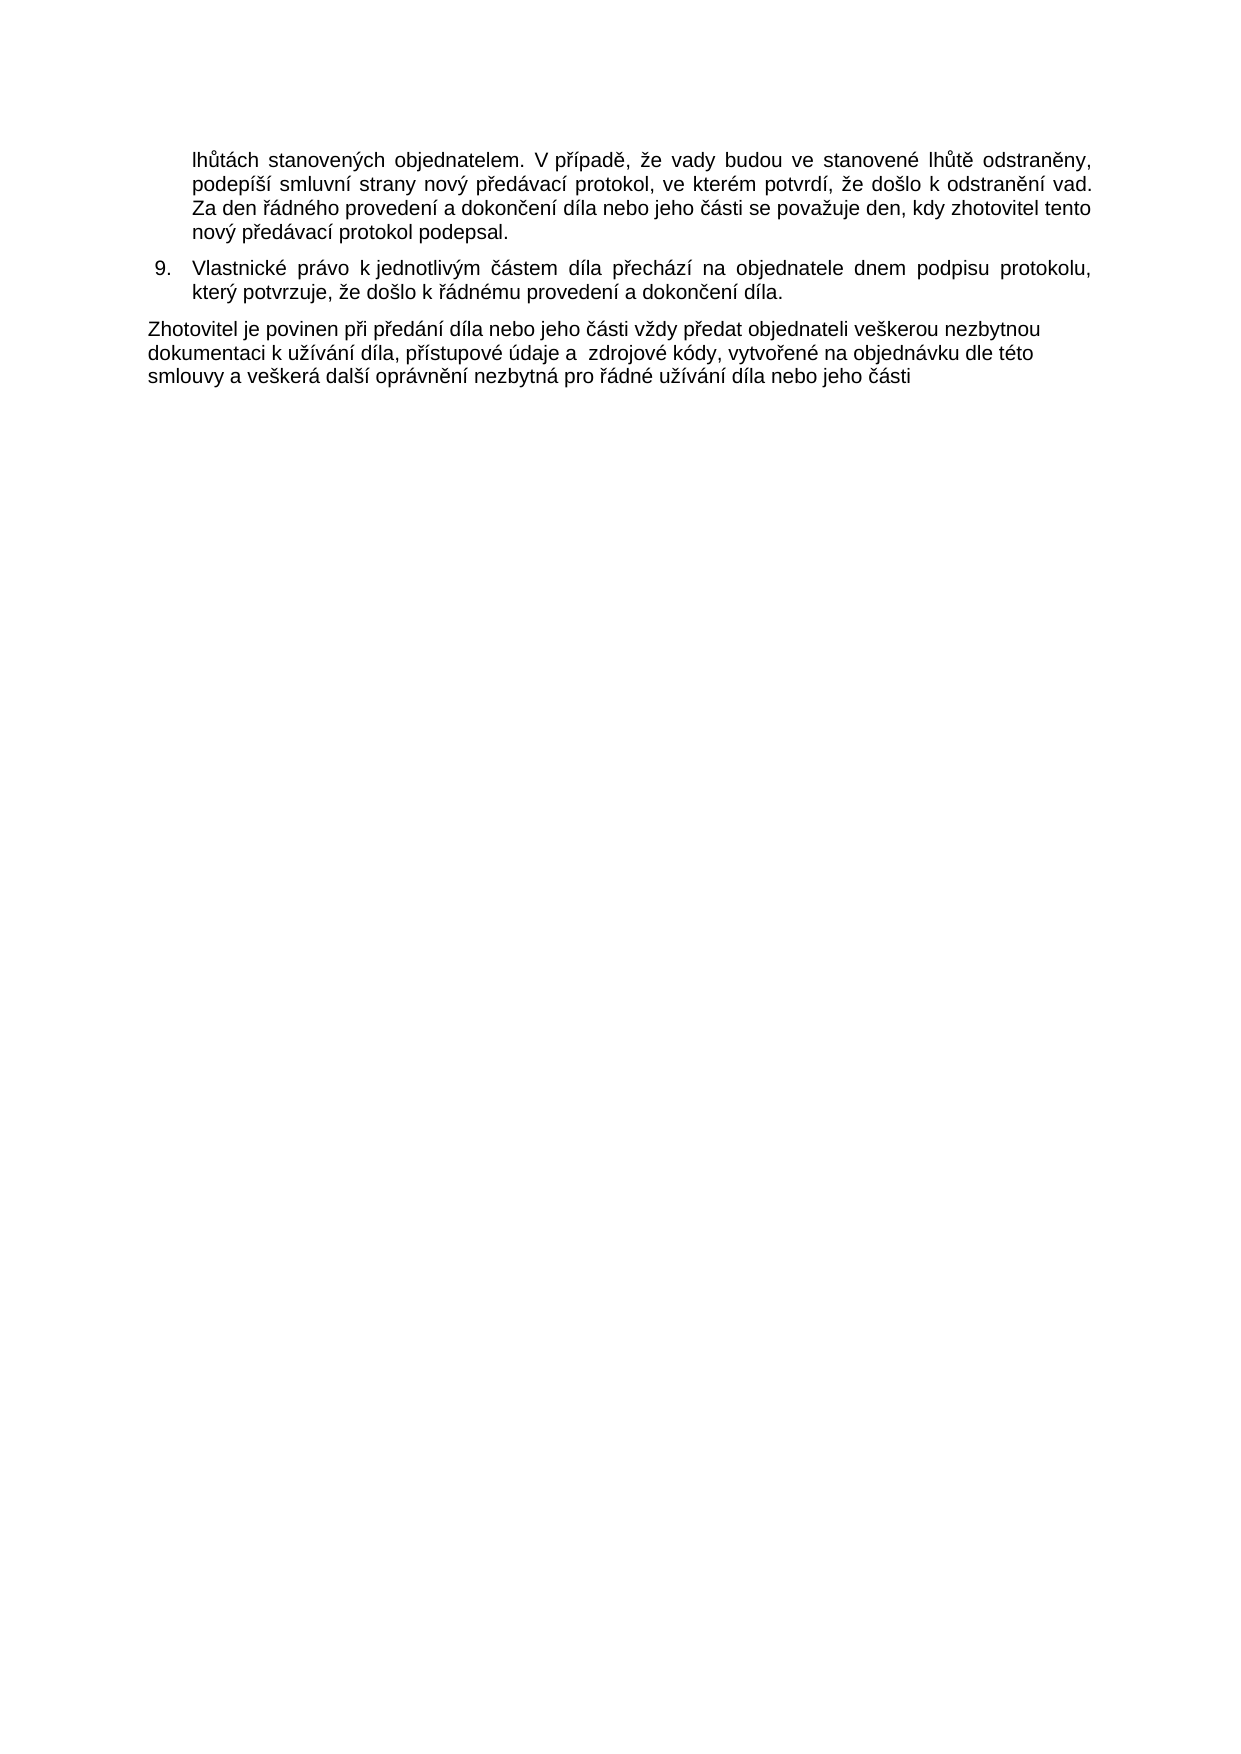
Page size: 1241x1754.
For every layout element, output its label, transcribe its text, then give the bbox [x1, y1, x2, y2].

list Vlastnické právo k jednotlivým částem díla přechází na objednatele dnem podpisu protokolu, který potvrzuje, že došlo k řádnému provedení a dokončení díla. [154, 256, 1093, 304]
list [154, 148, 1093, 243]
text Zhotovitel je povinen při předání díla nebo jeho části vždy předat objednateli veškerou nezbytnou dokumentaci k užívání díla, přístupové údaje a zdrojové kódy, vytvořené na objednávku dle této smlouvy a veškerá další oprávnění nezbytná pro řádné užívání díla nebo jeho části [148, 316, 1093, 388]
